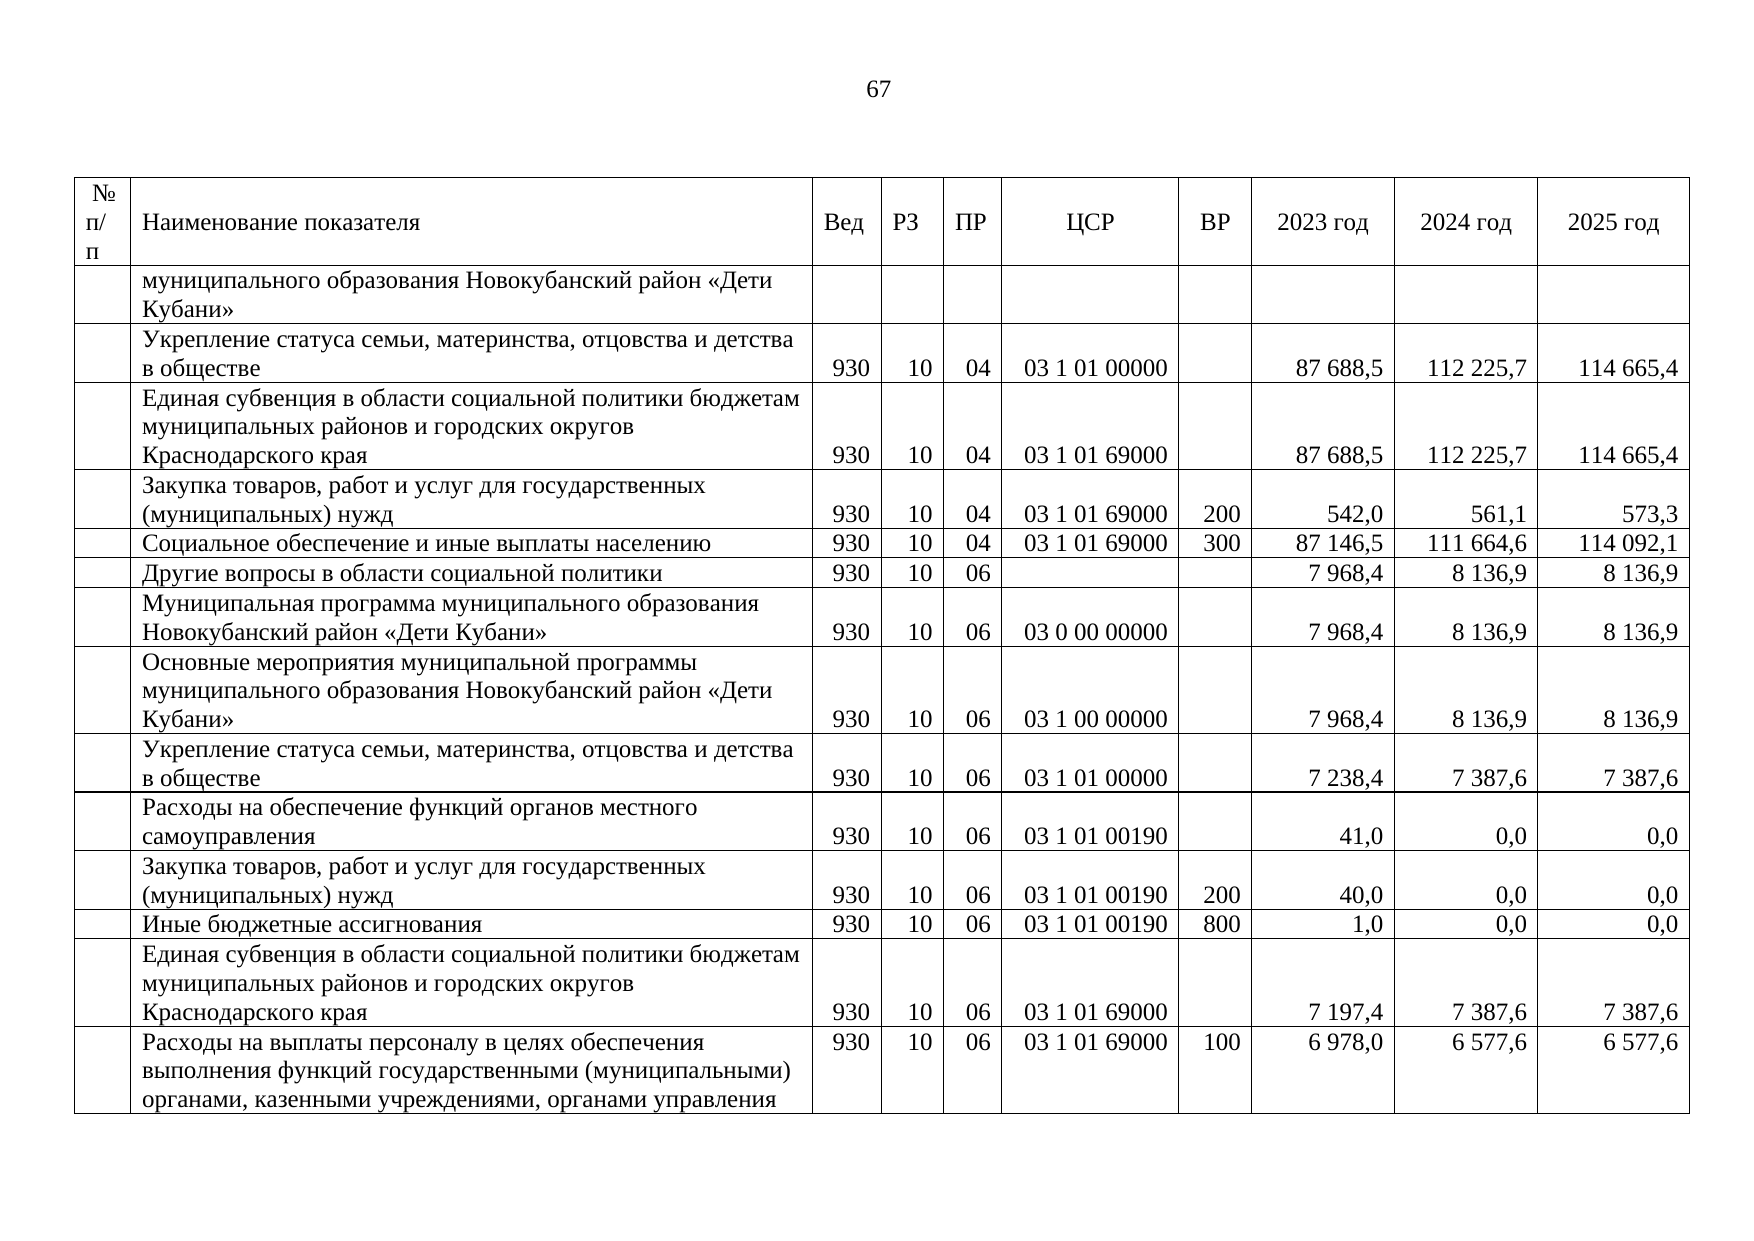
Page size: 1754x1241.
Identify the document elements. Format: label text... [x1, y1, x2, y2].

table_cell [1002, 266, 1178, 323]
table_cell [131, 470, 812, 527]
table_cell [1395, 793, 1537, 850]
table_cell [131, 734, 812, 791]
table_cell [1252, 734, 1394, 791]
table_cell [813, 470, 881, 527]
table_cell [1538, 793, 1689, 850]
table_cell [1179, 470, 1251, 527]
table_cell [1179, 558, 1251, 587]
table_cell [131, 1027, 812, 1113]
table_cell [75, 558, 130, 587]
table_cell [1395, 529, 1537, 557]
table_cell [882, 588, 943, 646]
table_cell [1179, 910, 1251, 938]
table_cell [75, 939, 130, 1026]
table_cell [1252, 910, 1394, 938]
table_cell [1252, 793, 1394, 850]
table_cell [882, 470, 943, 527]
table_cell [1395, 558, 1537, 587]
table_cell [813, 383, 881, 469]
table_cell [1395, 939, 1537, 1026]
table_header РЗ [882, 178, 943, 264]
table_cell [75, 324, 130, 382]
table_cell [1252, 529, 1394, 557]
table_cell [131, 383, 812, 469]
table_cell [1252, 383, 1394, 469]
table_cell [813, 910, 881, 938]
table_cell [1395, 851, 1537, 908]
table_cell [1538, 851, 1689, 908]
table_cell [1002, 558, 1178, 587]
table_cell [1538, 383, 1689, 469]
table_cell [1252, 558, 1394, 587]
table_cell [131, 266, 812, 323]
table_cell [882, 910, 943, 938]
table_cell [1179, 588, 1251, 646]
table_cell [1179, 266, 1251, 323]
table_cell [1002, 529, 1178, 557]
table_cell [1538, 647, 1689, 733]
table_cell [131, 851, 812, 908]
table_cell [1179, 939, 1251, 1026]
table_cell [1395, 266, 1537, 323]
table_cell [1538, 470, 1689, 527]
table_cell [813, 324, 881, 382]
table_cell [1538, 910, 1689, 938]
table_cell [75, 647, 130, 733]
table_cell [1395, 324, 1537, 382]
table_header Вед [813, 178, 881, 264]
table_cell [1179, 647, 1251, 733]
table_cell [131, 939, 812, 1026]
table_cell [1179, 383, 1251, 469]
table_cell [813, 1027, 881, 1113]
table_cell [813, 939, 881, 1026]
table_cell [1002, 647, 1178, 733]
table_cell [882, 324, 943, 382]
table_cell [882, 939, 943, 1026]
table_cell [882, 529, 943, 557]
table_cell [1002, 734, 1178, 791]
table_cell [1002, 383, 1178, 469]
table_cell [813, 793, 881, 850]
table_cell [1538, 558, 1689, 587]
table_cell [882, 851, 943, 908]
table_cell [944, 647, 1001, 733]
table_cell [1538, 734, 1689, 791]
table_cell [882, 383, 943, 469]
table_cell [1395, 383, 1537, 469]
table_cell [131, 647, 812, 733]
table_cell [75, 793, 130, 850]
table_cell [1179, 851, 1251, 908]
table_header ПР [944, 178, 1001, 264]
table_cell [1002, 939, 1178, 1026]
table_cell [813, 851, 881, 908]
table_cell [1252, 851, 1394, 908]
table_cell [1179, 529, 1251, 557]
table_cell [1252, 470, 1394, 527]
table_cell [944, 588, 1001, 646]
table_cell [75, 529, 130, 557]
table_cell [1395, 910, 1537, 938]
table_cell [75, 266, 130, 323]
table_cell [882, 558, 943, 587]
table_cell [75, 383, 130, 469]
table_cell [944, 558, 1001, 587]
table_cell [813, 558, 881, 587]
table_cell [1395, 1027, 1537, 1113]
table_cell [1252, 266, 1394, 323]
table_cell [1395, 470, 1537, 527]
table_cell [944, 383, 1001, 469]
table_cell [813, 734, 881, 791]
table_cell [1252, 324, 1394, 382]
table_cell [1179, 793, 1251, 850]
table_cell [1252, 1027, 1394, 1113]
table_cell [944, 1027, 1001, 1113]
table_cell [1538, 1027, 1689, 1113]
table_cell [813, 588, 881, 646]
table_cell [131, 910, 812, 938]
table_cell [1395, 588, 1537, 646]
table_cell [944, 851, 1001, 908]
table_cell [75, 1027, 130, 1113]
table_header ЦСР [1002, 178, 1178, 264]
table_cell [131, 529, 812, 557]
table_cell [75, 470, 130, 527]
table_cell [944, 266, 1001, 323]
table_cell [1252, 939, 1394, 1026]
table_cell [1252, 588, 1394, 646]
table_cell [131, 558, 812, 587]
table_header Наименование показателя [131, 178, 812, 264]
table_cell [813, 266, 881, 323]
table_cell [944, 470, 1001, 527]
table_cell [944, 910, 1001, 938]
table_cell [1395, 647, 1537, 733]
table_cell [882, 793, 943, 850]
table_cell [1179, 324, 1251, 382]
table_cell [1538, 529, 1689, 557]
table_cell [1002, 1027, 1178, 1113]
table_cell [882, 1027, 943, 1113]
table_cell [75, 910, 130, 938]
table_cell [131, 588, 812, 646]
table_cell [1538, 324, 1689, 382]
table_header ВР [1179, 178, 1251, 264]
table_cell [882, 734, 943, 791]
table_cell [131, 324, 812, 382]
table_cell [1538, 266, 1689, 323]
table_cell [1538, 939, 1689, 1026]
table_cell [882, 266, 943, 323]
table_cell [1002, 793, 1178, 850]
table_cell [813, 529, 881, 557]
table_header 2023 год [1252, 178, 1394, 264]
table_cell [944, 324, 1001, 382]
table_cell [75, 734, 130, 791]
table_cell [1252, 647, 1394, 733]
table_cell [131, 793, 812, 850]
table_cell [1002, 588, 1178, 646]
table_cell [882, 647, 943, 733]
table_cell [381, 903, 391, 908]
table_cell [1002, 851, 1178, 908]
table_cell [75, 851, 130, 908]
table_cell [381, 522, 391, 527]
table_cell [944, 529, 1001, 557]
table_header 2024 год [1395, 178, 1537, 264]
table_header 2025 год [1538, 178, 1689, 264]
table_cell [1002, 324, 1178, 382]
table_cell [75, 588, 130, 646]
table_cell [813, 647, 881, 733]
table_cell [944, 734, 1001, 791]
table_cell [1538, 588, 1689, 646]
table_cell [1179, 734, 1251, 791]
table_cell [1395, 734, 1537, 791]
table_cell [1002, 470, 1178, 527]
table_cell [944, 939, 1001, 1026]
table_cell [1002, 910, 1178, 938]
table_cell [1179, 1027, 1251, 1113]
table_header № п/п [75, 178, 130, 264]
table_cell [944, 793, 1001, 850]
